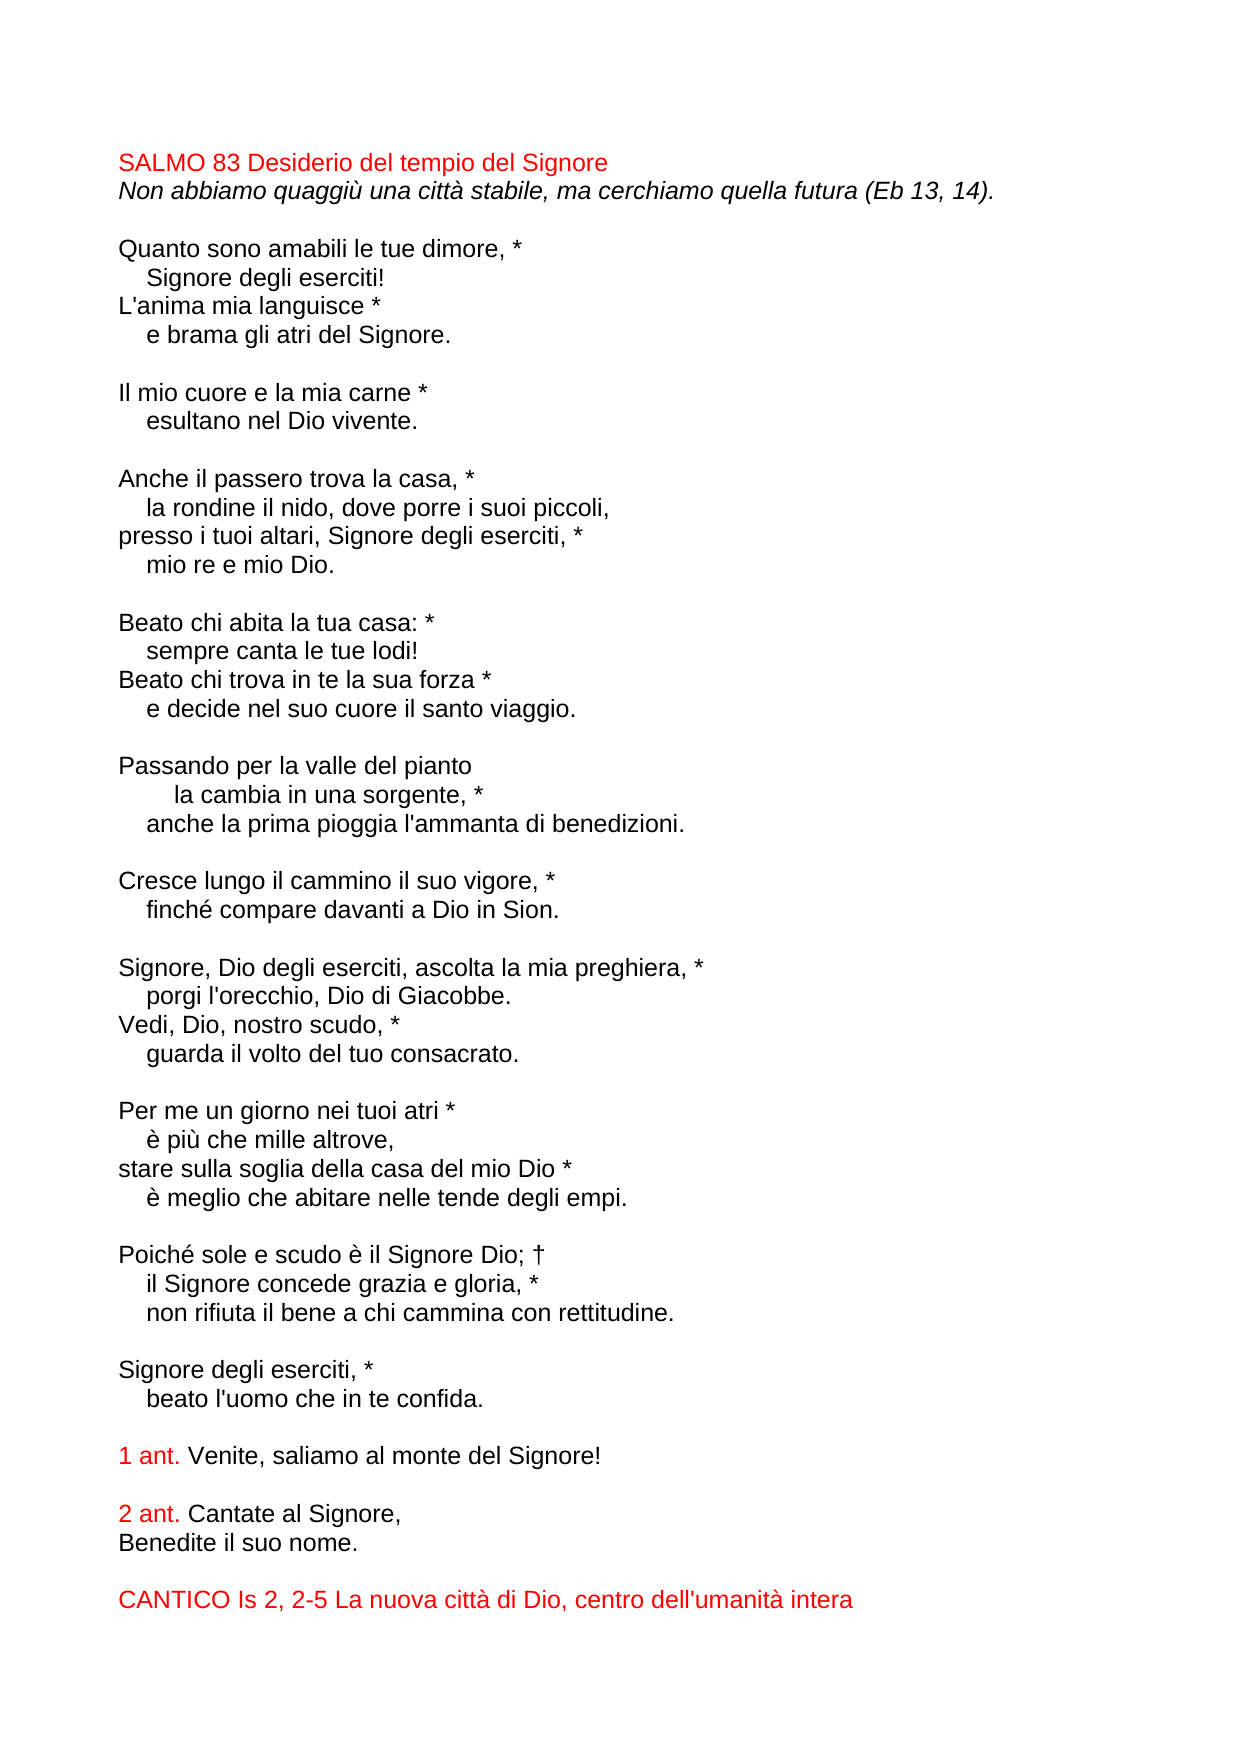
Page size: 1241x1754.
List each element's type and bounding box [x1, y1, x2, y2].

text [118, 148, 1122, 1614]
